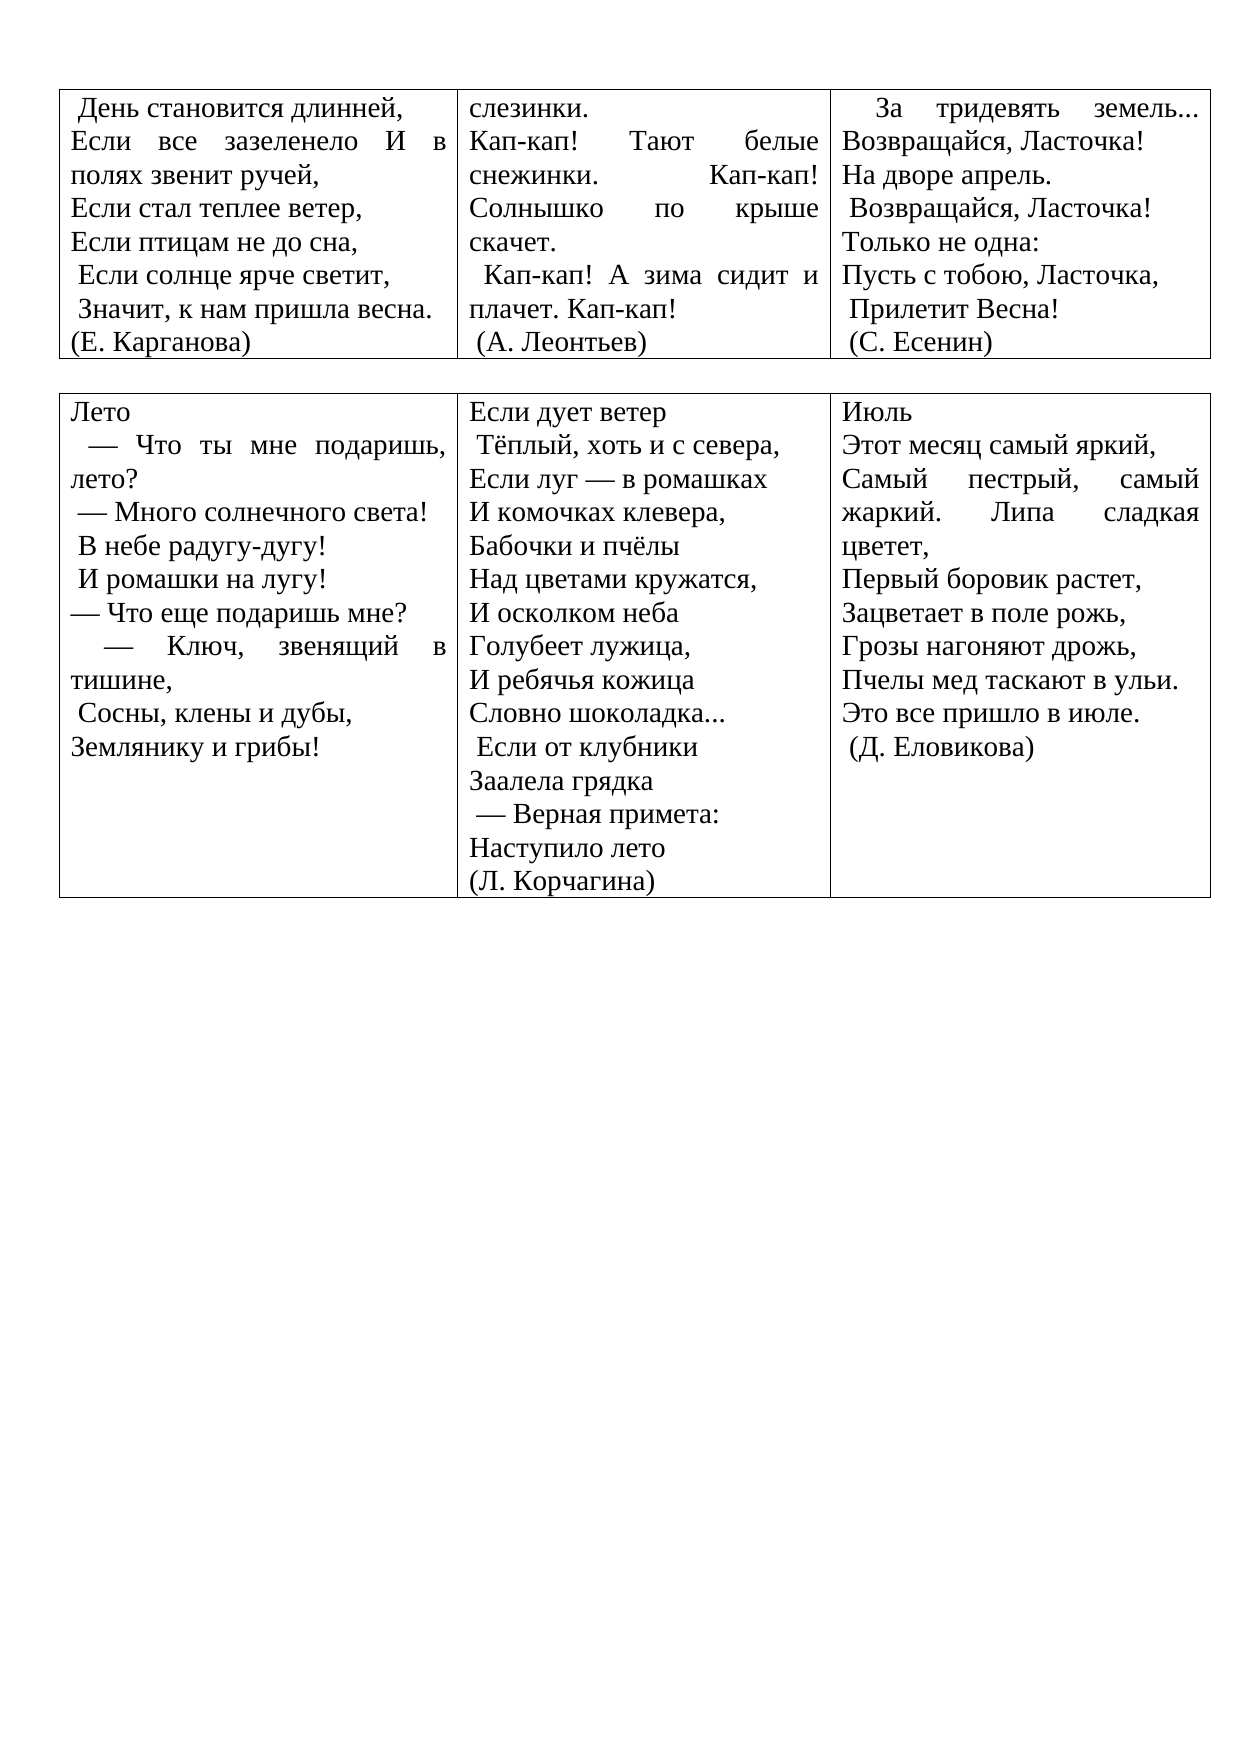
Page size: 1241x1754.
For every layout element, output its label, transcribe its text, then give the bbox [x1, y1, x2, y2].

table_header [458, 90, 830, 358]
table_header Июль Этот месяц самый яркий, Самый пестрый, самый жаркий. Липа сладкая цветет, Первый боровик растет, Зацветает в поле рожь, Грозы нагоняют дрожь, Пчелы мед таскают в ульи. Это все пришло в июле. (Д. Еловикова) [831, 394, 1210, 897]
table_header Лето — Что ты мне подаришь, лето? — Много солнечного света! В небе радугу-дугу! И ромашки на лугу! — Что еще подаришь мне? — Ключ, звенящий в тишине, Сосны, клены и дубы, Землянику и грибы! [60, 394, 457, 897]
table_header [831, 90, 1210, 358]
table_header Если дует ветер Тёплый, хоть и с севера, Если луг — в ромашках И комочках клевера, Бабочки и пчёлы Над цветами кружатся, И осколком неба Голубеет лужица, И ребячья кожица Словно шоколадка... Если от клубники Заалела грядка — Верная примета: Наступило лето (Л. Корчагина) [458, 394, 830, 897]
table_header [60, 90, 457, 358]
